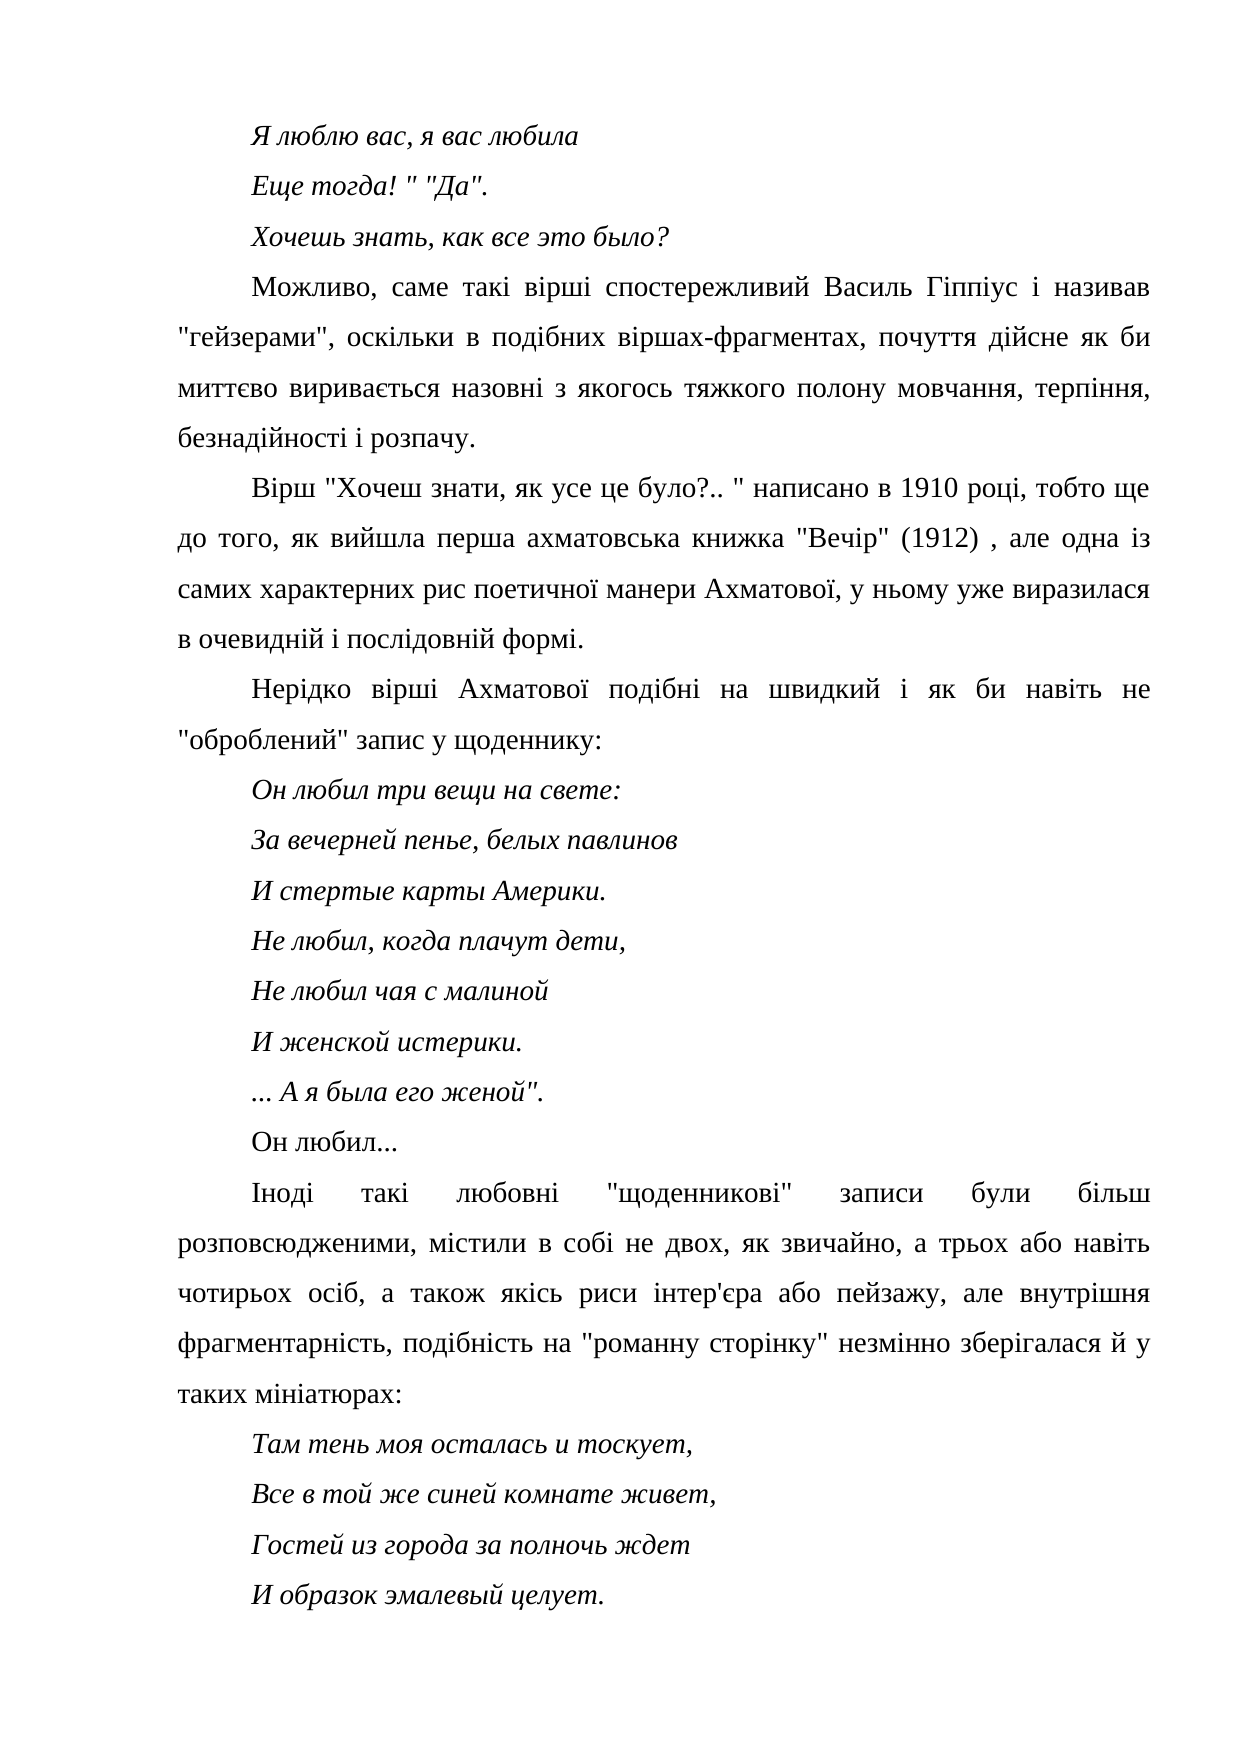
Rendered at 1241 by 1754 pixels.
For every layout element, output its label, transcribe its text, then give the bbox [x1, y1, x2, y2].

text Я люблю вас, я вас любила [177, 118, 1152, 152]
text Іноді такі любовні "щоденникові" записи були більш розповсюдженими, містили в собі не двох, як звичайно, а трьох або навіть чотирьох осіб, а також якісь риси інтер'єра або пейзажу, але внутрішня фрагментарність, подібність на "романну сторінку" незмінно зберігалася й у таких мініатюрах: [177, 1175, 1152, 1409]
text Нерідко вірші Ахматової подібні на швидкий і як би навіть не "оброблений" запис у щоденнику: [177, 672, 1152, 755]
text И образок эмалевый целует. [177, 1577, 1152, 1611]
text Гостей из города за полночь ждет [177, 1527, 1152, 1560]
text Он любил... [177, 1124, 1152, 1158]
text Еще тогда! " "Да". [177, 168, 1152, 202]
text ... А я была его женой". [177, 1074, 1152, 1108]
text Там тень моя осталась и тоскует, [177, 1426, 1152, 1460]
text Можливо, саме такі вірші спостережливий Василь Гіппіус і називав "гейзерами", оскільки в подібних віршах-фрагментах, почуття дійсне як би миттєво виривається назовні з якогось тяжкого полону мовчання, терпіння, безнадійності і розпачу. [177, 269, 1152, 453]
text Не любил чая с малиной [177, 973, 1152, 1007]
text За вечерней пенье, белых павлинов [177, 822, 1152, 856]
text Все в той же синей комнате живет, [177, 1477, 1152, 1510]
text И женской истерики. [177, 1024, 1152, 1057]
text Не любил, когда плачут дети, [177, 923, 1152, 957]
text Вірш "Хочеш знати, як усе це було?.. " написано в 1910 році, тобто ще до того, як вийшла перша ахматовська книжка "Вечір" (1912) , але одна із самих характерних рис поетичної манери Ахматової, у ньому уже виразилася в очевидній і послідовній формі. [177, 470, 1152, 655]
text Хочешь знать, как все это было? [177, 219, 1152, 252]
text Он любил три вещи на свете: [177, 772, 1152, 806]
text И стертые карты Америки. [177, 873, 1152, 906]
